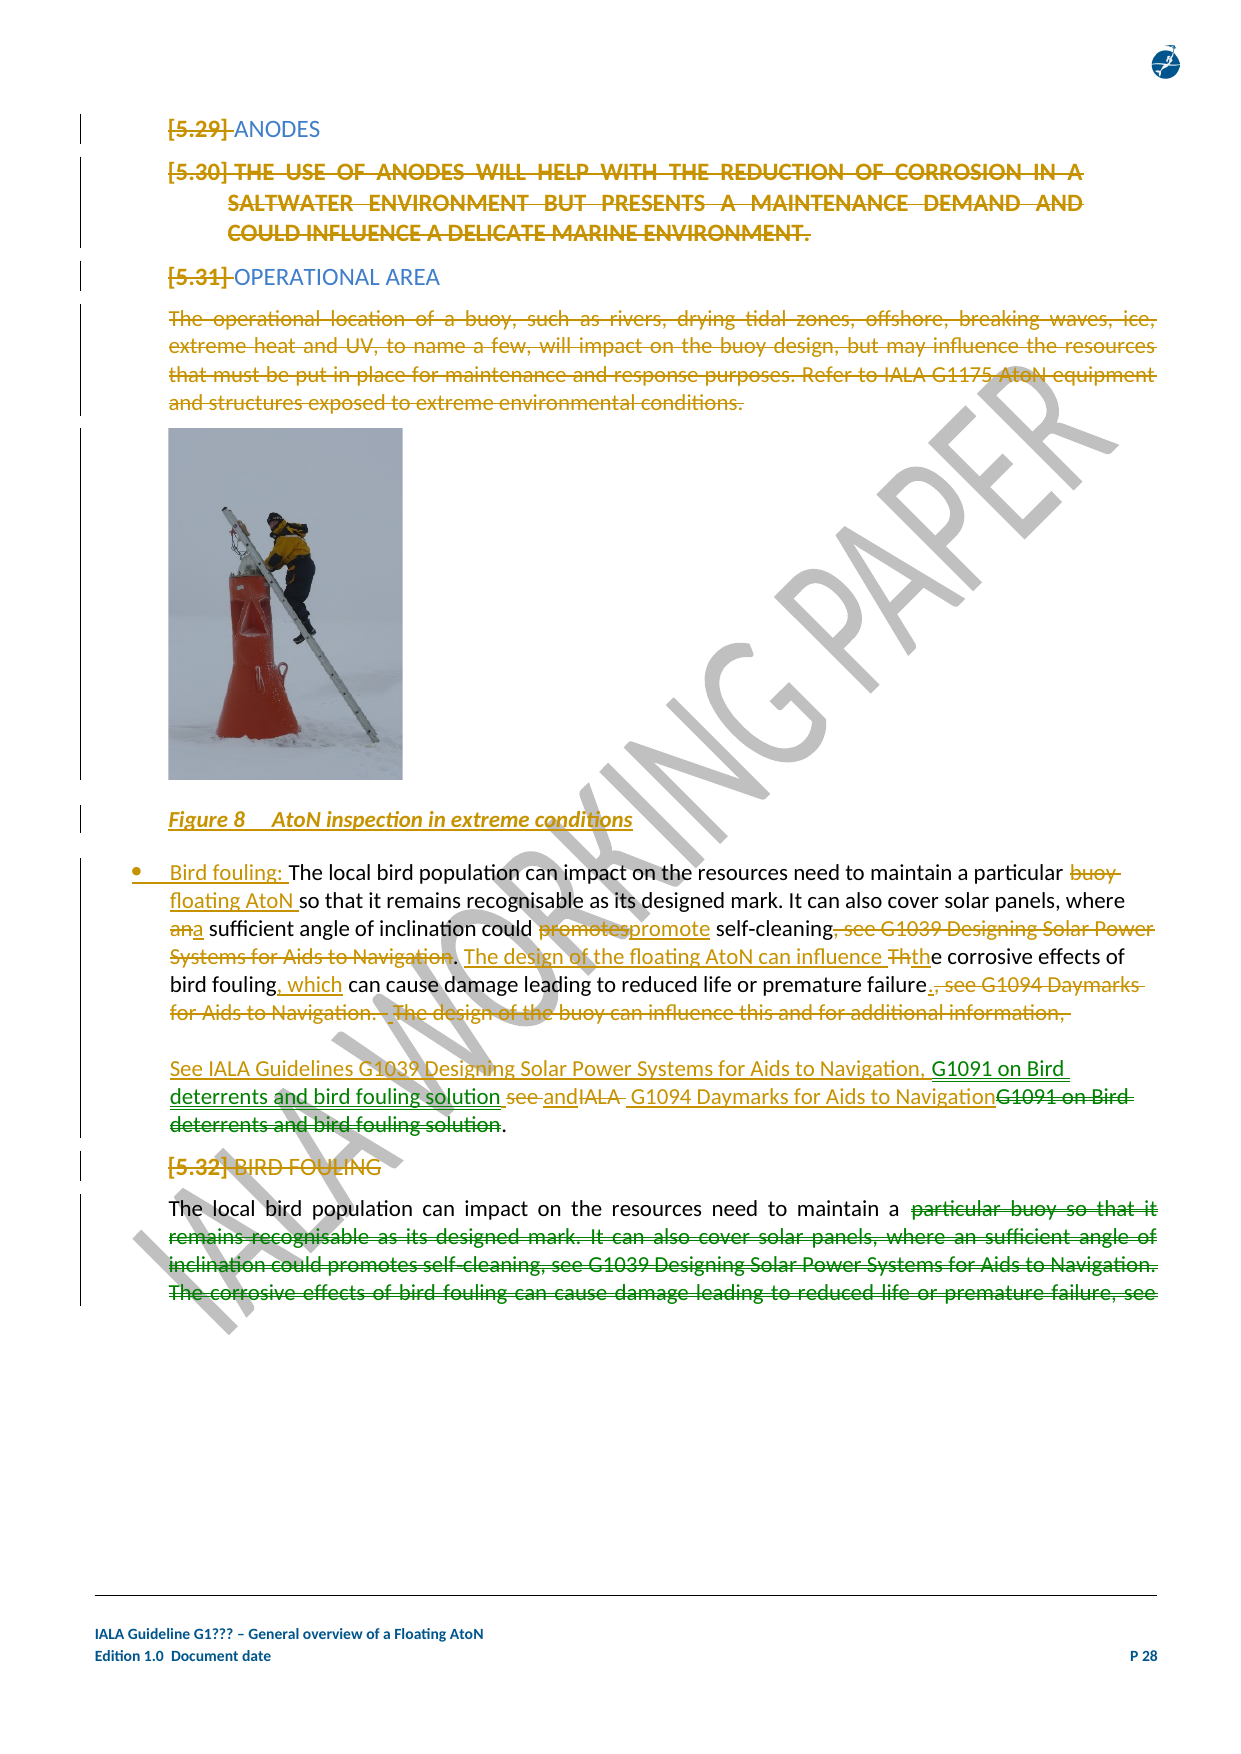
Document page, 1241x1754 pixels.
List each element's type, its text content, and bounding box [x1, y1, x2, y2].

list The local bird population can impact on the resources need to maintain a particular so that it remains recognisable as its designed mark. It can also cover solar panels, where sufficient angle of inclination could self‐cleaning. e corrosive effects of bird fouling can cause damage leading to reduced life or premature failure [132, 858, 1157, 1026]
list . [169, 1054, 1157, 1138]
picture [168, 428, 403, 780]
picture [1120, 0, 1239, 114]
